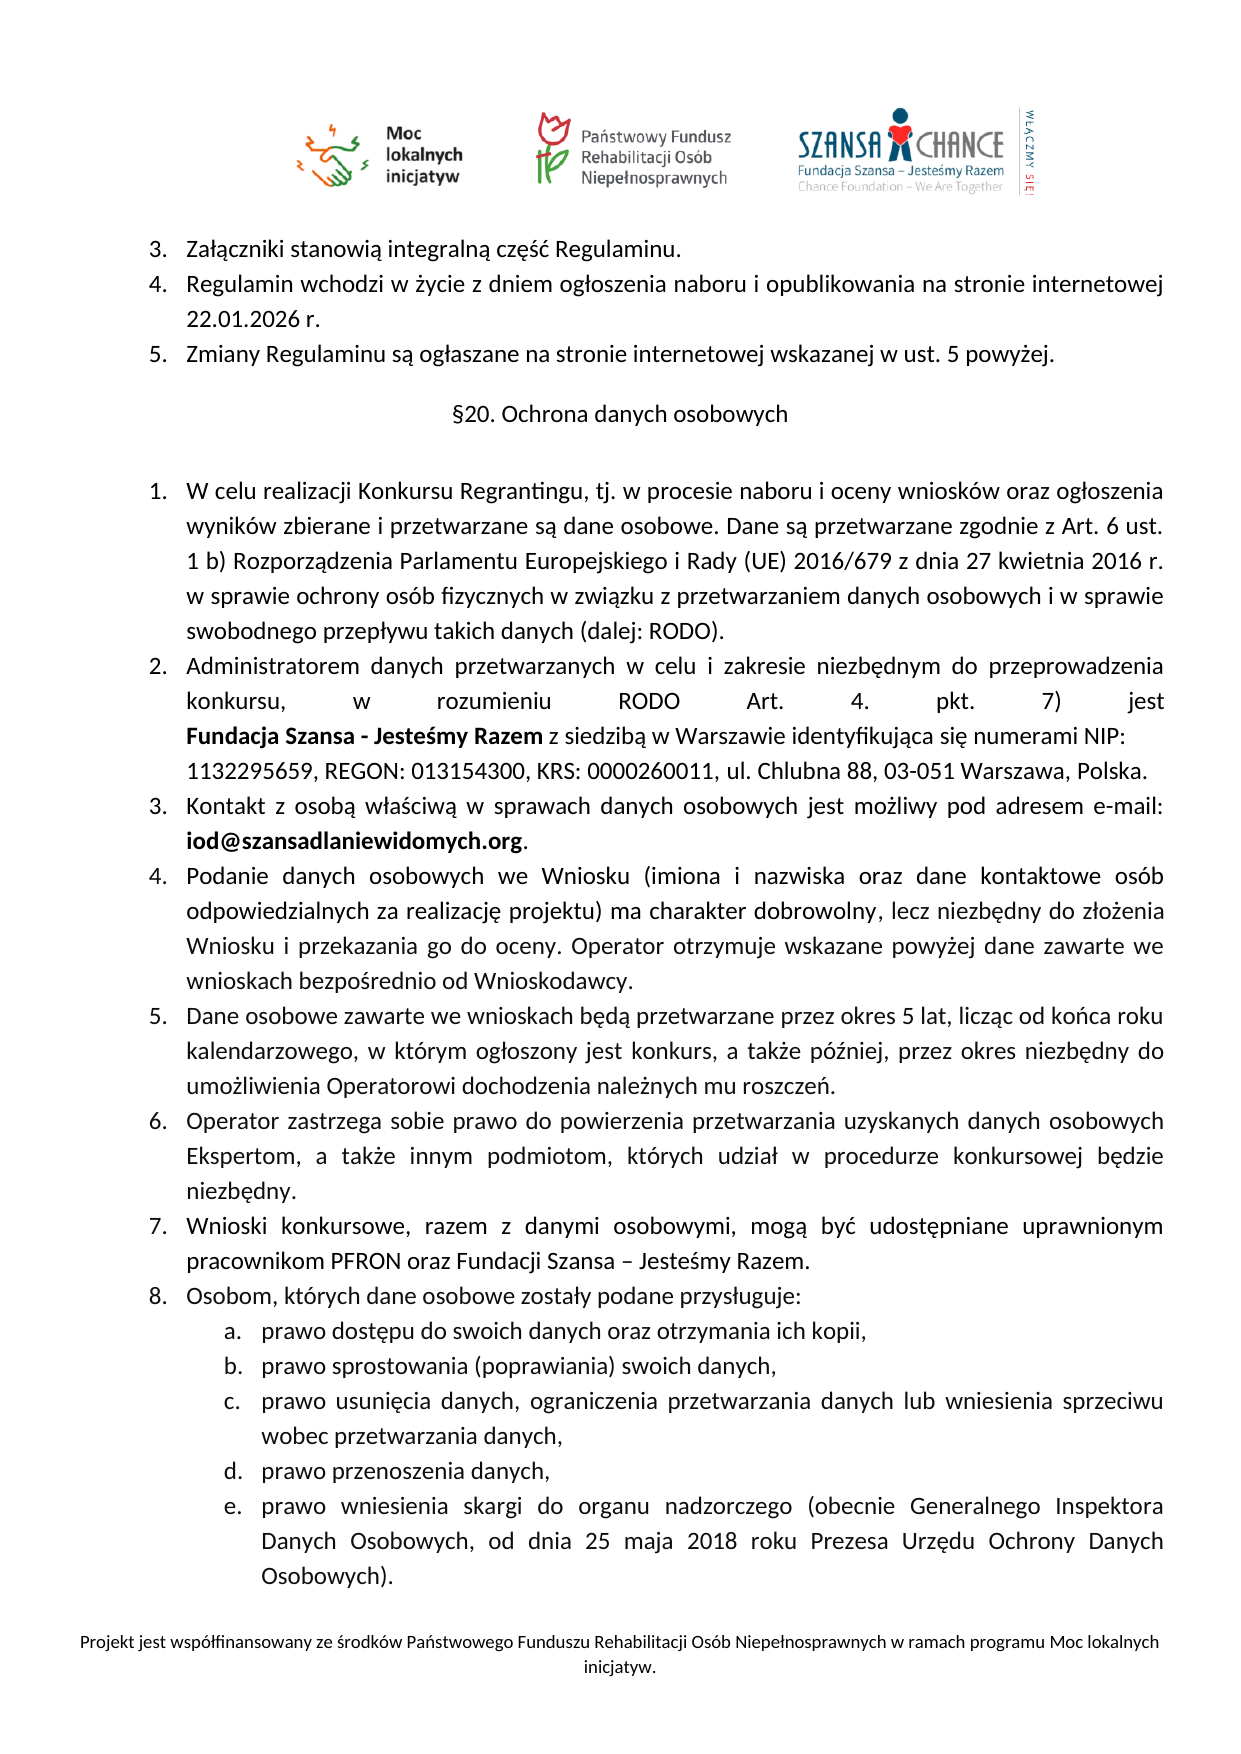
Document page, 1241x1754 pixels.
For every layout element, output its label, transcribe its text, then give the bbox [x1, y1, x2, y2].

list Regulamin wchodzi w życie z dniem ogłoszenia naboru i opublikowania na stronie internetowej 22.01.2026 r. [149, 268, 1165, 334]
list Operator zastrzega sobie prawo do powierzenia przetwarzania uzyskanych danych osobowych Ekspertom, a także innym podmiotom, których udział w procedurze konkursowej będzie niezbędny. [149, 1105, 1165, 1205]
list Wnioski konkursowe, razem z danymi osobowymi, mogą być udostępniane uprawnionym pracownikom PFRON oraz Fundacji Szansa – Jesteśmy Razem. [149, 1210, 1165, 1275]
list Podanie danych osobowych we Wniosku (imiona i nazwiska oraz dane kontaktowe osób odpowiedzialnych za realizację projektu) ma charakter dobrowolny, lecz niezbędny do złożenia Wniosku i przekazania go do oceny. Operator otrzymuje wskazane powyżej dane zawarte we wnioskach bezpośrednio od Wnioskodawcy. [149, 860, 1165, 995]
list Kontakt z osobą właściwą w sprawach danych osobowych jest możliwy pod adresem e-mail: iod@szansadlaniewidomych.org. [149, 790, 1165, 855]
list Zmiany Regulaminu są ogłaszane na stronie internetowej wskazanej w ust. 5 powyżej. [149, 338, 1165, 369]
list prawo dostępu do swoich danych oraz otrzymania ich kopii, [224, 1315, 1165, 1345]
list Osobom, których dane osobowe zostały podane przysługuje: [149, 1280, 1165, 1310]
list prawo sprostowania (poprawiania) swoich danych, [224, 1350, 1165, 1380]
list prawo wniesienia skargi do organu nadzorczego (obecnie Generalnego Inspektora Danych Osobowych, od dnia 25 maja 2018 roku Prezesa Urzędu Ochrony Danych Osobowych). [224, 1490, 1165, 1590]
list Załączniki stanowią integralną część Regulaminu. [149, 234, 1165, 264]
list Administratorem danych przetwarzanych w celu i zakresie niezbędnym do przeprowadzenia konkursu, w rozumieniu RODO Art. 4. pkt. 7) jest Fundacja Szansa - Jesteśmy Razem z siedzibą w Warszawie identyfikująca się numerami NIP: 1132295659, REGON: 013154300, KRS: 0000260011, ul. Chlubna 88, 03-051 Warszawa, Polska. [149, 650, 1165, 785]
list prawo usunięcia danych, ograniczenia przetwarzania danych lub wniesienia sprzeciwu wobec przetwarzania danych, [224, 1385, 1165, 1450]
list W celu realizacji Konkursu Regrantingu, tj. w procesie naboru i oceny wniosków oraz ogłoszenia wyników zbierane i przetwarzane są dane osobowe. Dane są przetwarzane zgodnie z Art. 6 ust. 1 b) Rozporządzenia Parlamentu Europejskiego i Rady (UE) 2016/679 z dnia 27 kwietnia 2016 r. w sprawie ochrony osób fizycznych w związku z przetwarzaniem danych osobowych i w sprawie swobodnego przepływu takich danych (dalej: RODO). [149, 475, 1165, 645]
text §20. Ochrona danych osobowych [75, 398, 1165, 429]
list prawo przenoszenia danych, [224, 1455, 1165, 1485]
list Dane osobowe zawarte we wnioskach będą przetwarzane przez okres 5 lat, licząc od końca roku kalendarzowego, w którym ogłoszony jest konkurs, a także później, przez okres niezbędny do umożliwienia Operatorowi dochodzenia należnych mu roszczeń. [149, 1000, 1165, 1100]
